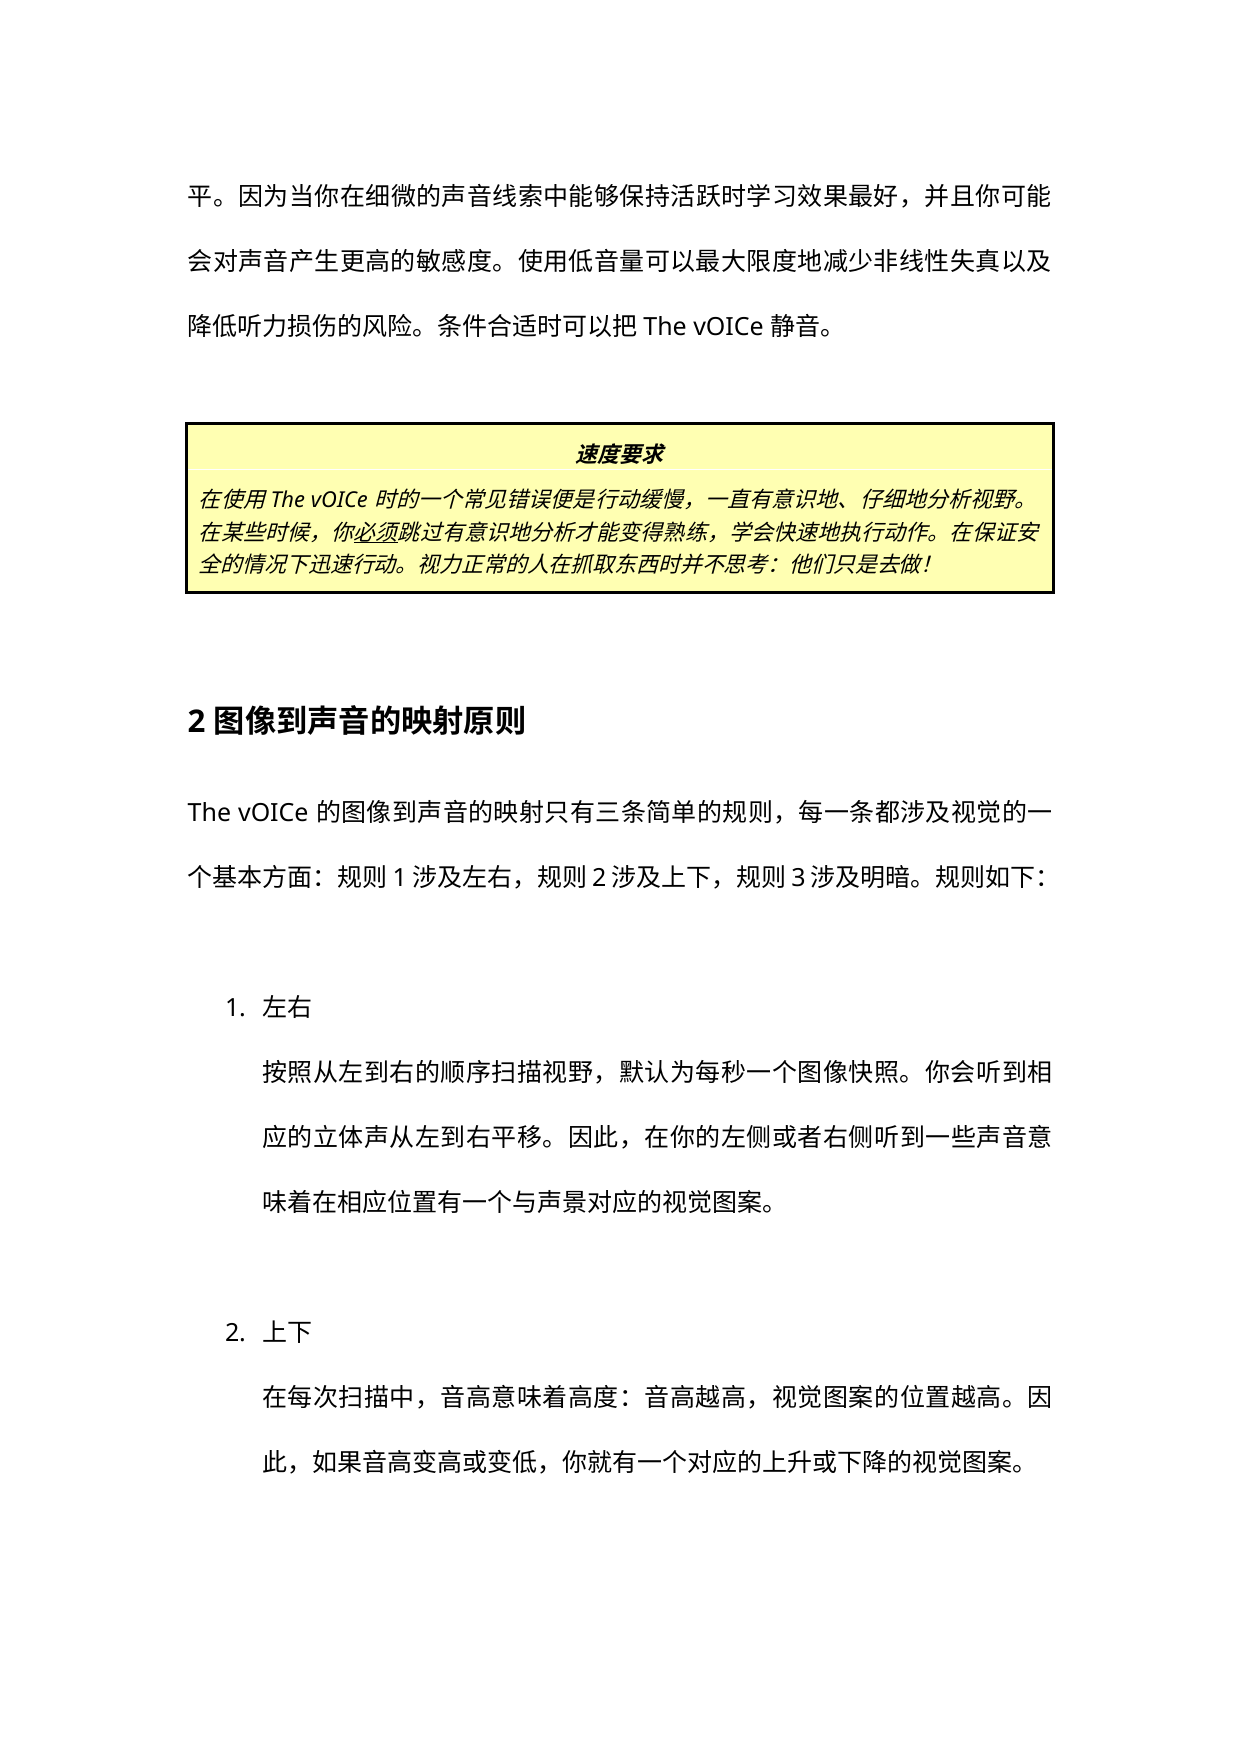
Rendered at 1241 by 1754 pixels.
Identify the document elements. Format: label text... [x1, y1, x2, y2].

table_cell 在使用 The vOICe 时的一个常见错误便是行动缓慢，一直有意识地、仔细地分析视野。在某些时候，你必须跳过有意识地分析才能变得熟练，学会快速地执行动作。在保证安全的情况下迅速行动。视力正常的人在抓取东西时并不思考：他们只是去做！ [188, 470, 1052, 591]
table_header 速度要求 [188, 425, 1052, 469]
list 左右 按照从左到右的顺序扫描视野，默认为每秒一个图像快照。你会听到相应的立体声从左到右平移。因此，在你的左侧或者右侧听到一些声音意味着在相应位置有一个与声景对应的视觉图案。 [225, 973, 1053, 1233]
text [187, 162, 1053, 357]
text The vOICe 的图像到声音的映射只有三条简单的规则，每一条都涉及视觉的一个基本方面：规则1涉及左右，规则2涉及上下，规则3涉及明暗。规则如下： [187, 778, 1053, 908]
list 上下 在每次扫描中，音高意味着高度：音高越高，视觉图案的位置越高。因此，如果音高变高或变低，你就有一个对应的上升或下降的视觉图案。 [225, 1298, 1053, 1493]
text 2 图像到声音的映射原则 [187, 686, 1053, 751]
